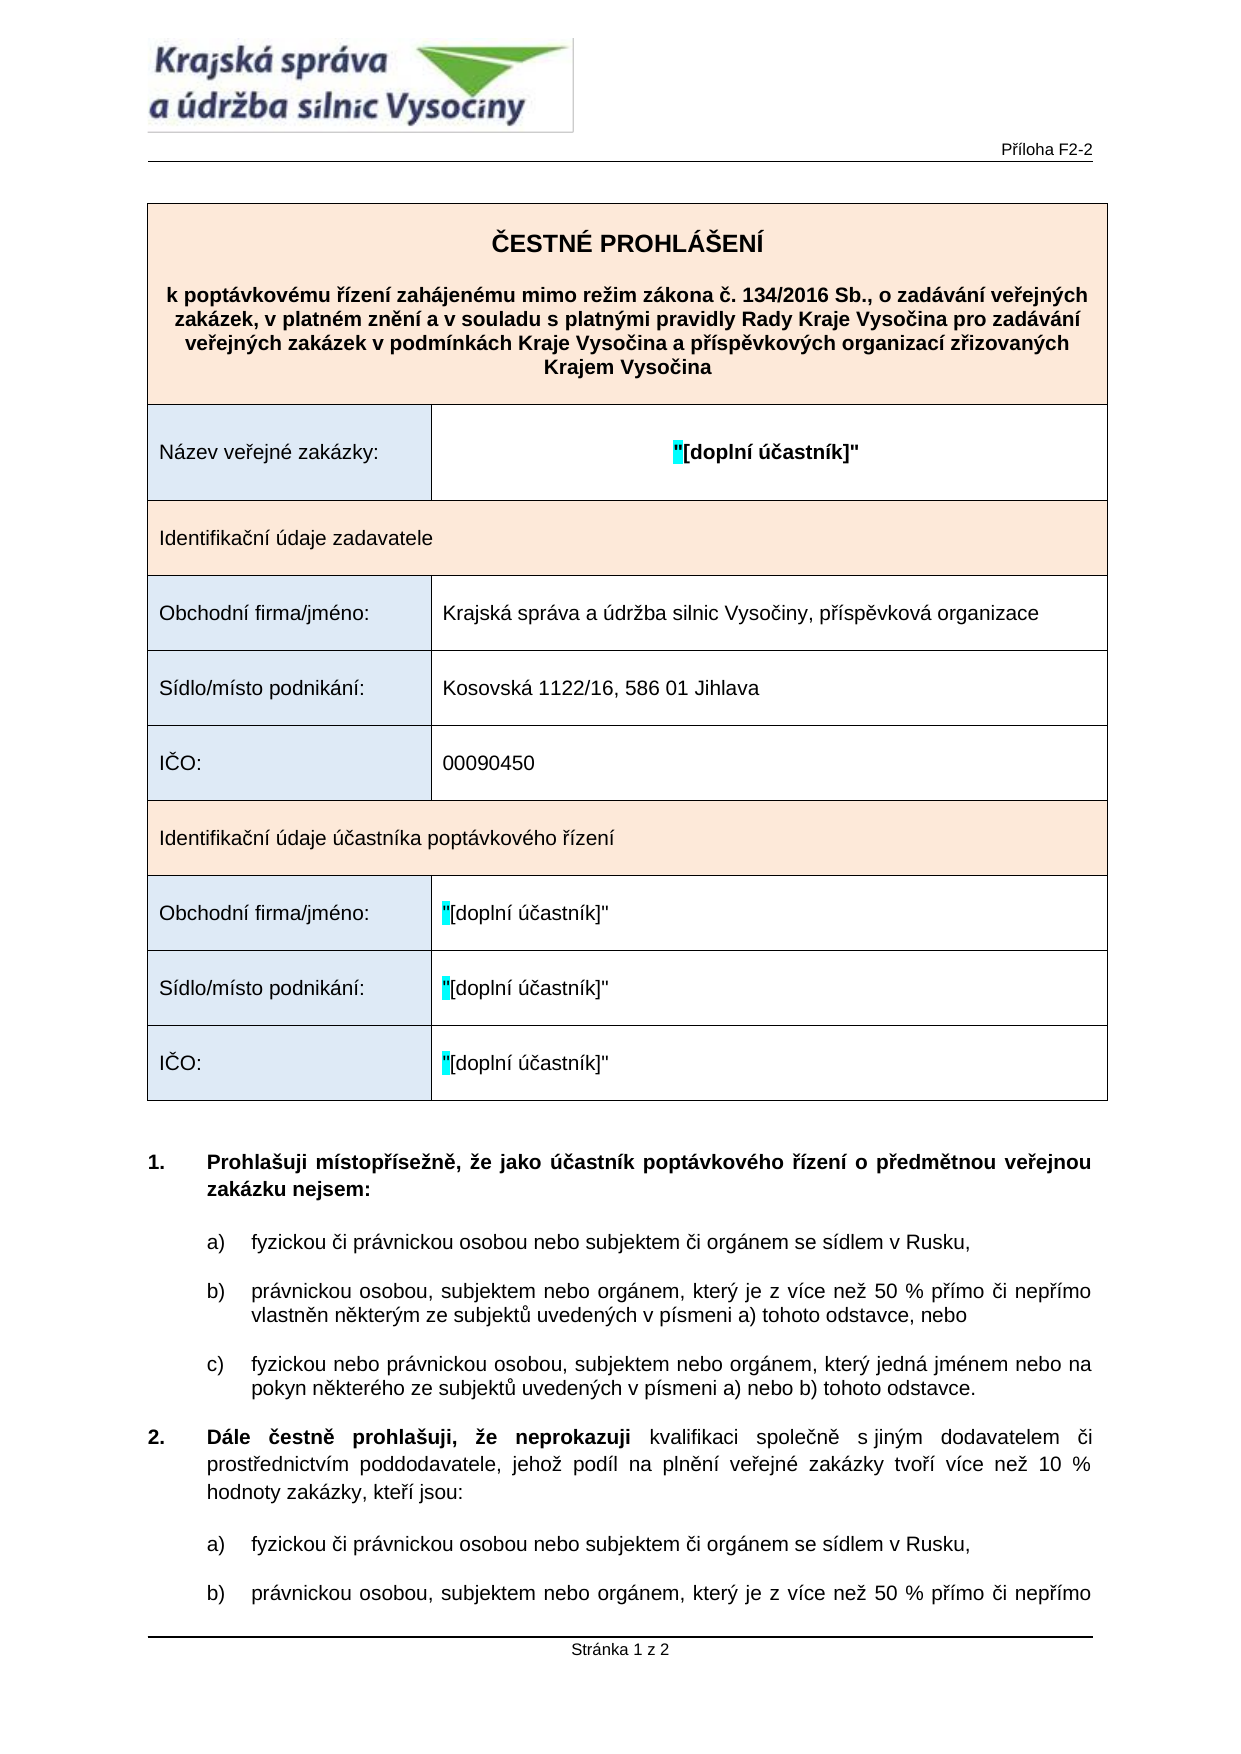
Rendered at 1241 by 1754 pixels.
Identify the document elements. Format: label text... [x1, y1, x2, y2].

table_cell Sídlo/místo podnikání: [148, 951, 431, 1025]
table_cell [432, 876, 1107, 950]
table_cell [432, 951, 1107, 1025]
table_cell Kosovská 1122/16, 586 01 Jihlava [432, 651, 1107, 725]
table_cell Obchodní firma/jméno: [148, 576, 431, 650]
table_cell Identifikační údaje účastníka poptávkového řízení [148, 801, 1107, 875]
list fyzickou či právnickou osobou nebo subjektem či orgánem se sídlem v Rusku, [207, 1230, 1093, 1254]
table_cell [432, 1026, 1107, 1100]
table_cell [432, 405, 1107, 500]
table_cell Název veřejné zakázky: [148, 405, 431, 500]
table_cell Identifikační údaje zadavatele [148, 501, 1107, 575]
table_cell Krajská správa a údržba silnic Vysočiny, příspěvková organizace [432, 576, 1107, 650]
list fyzickou či právnickou osobou nebo subjektem či orgánem se sídlem v Rusku, [207, 1532, 1093, 1556]
table_header ČESTNÉ PROHLÁŠENÍ k poptávkovému řízení zahájenému mimo režim zákona č. 134/2016 Sb., o zadávání veřejných zakázek, v platném znění a v souladu s platnými pravidly Rady Kraje Vysočina pro zadávání veřejných zakázek v podmínkách Kraje Vysočina a příspěvkových organizací zřizovaných Krajem Vysočina [148, 204, 1107, 404]
table_cell Sídlo/místo podnikání: [148, 651, 431, 725]
table_cell 00090450 [432, 726, 1107, 800]
picture [147, 38, 574, 134]
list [207, 1581, 1093, 1605]
table_cell Obchodní firma/jméno: [148, 876, 431, 950]
list Dále čestně prohlašuji, že neprokazuji kvalifikaci společně s jiným dodavatelem či prostřednictvím poddodavatele, jehož podíl na plnění veřejné zakázky tvoří více než 10 % hodnoty zakázky, kteří jsou: [148, 1424, 1093, 1503]
table_cell IČO: [148, 1026, 431, 1100]
list Prohlašuji místopřísežně, že jako účastník poptávkového řízení o předmětnou veřejnou zakázku nejsem: [148, 1150, 1093, 1201]
table_cell IČO: [148, 726, 431, 800]
